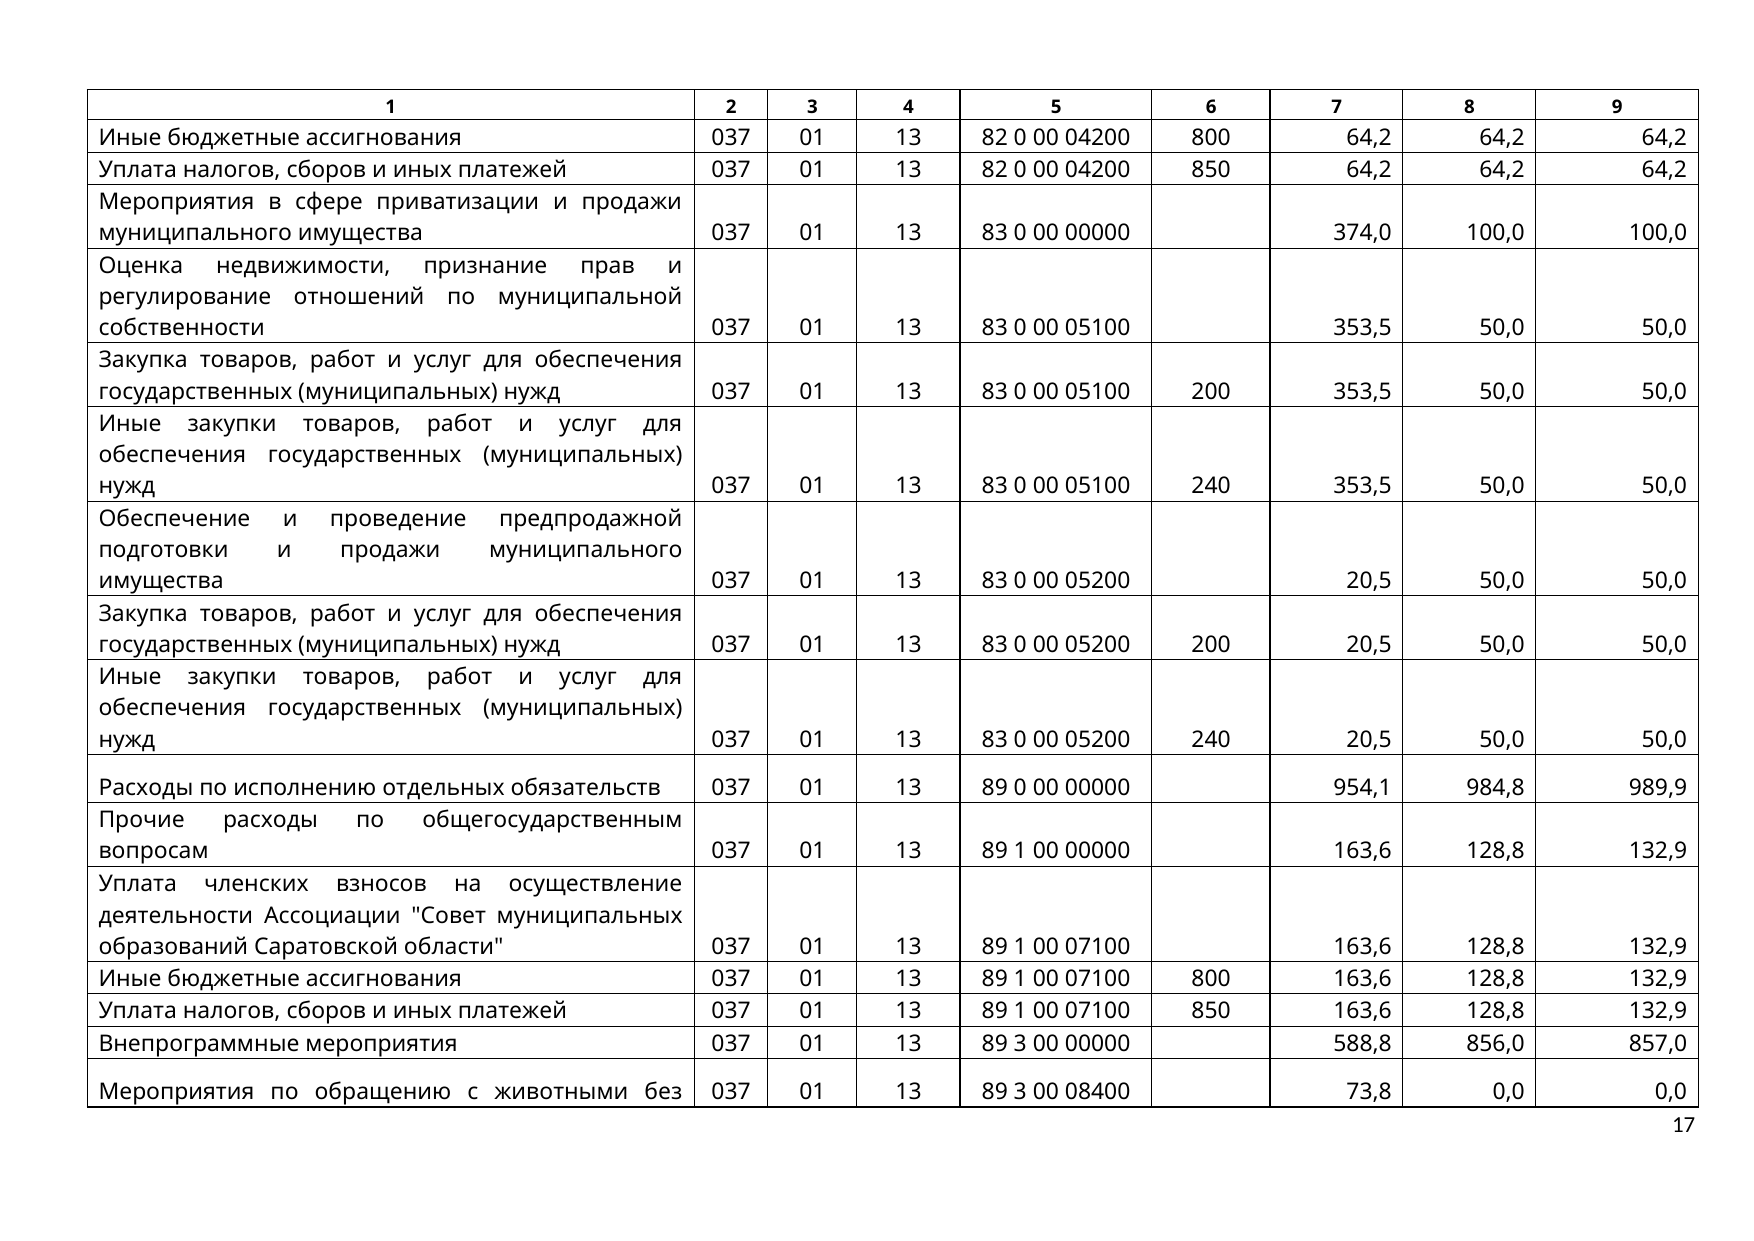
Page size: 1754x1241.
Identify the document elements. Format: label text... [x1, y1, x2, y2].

table_cell 13 [857, 962, 959, 993]
table_cell 353,5 [1271, 407, 1402, 501]
table_cell 50,0 [1403, 596, 1535, 659]
table_cell 20,5 [1271, 596, 1402, 659]
table_header 6 [1152, 90, 1269, 119]
table_header 8 [1403, 90, 1535, 119]
table_cell 13 [857, 867, 959, 961]
table_cell 037 [695, 120, 767, 152]
table_cell 240 [1152, 660, 1269, 754]
table_cell 01 [768, 867, 856, 961]
table_cell 13 [857, 1027, 959, 1058]
table_cell 50,0 [1536, 407, 1698, 501]
table_cell 037 [695, 755, 767, 802]
table_cell 856,0 [1403, 1027, 1535, 1058]
table_cell 01 [768, 994, 856, 1026]
table_header 3 [768, 90, 856, 119]
table_cell 037 [695, 1027, 767, 1058]
table_cell 353,5 [1271, 249, 1402, 342]
table_cell 13 [857, 407, 959, 501]
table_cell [88, 1059, 694, 1106]
table_cell 50,0 [1403, 407, 1535, 501]
table_cell 240 [1152, 407, 1269, 501]
table_cell 01 [768, 407, 856, 501]
table_cell 01 [768, 343, 856, 406]
table_cell 89 1 00 07100 [961, 962, 1151, 993]
table_cell 50,0 [1536, 596, 1698, 659]
table_cell [1152, 249, 1269, 342]
table_cell Оценка недвижимости, признание прав и регулирование отношений по муниципальной собственности [88, 249, 694, 342]
table_cell 01 [768, 502, 856, 595]
table_cell Расходы по исполнению отдельных обязательств [88, 755, 694, 802]
table_cell 132,9 [1536, 994, 1698, 1026]
table_cell 89 1 00 00000 [961, 803, 1151, 866]
table_cell 037 [695, 153, 767, 184]
table_cell [1152, 502, 1269, 595]
table_cell 01 [768, 803, 856, 866]
table_cell 13 [857, 1059, 959, 1106]
table_cell 800 [1152, 962, 1269, 993]
table_cell 83 0 00 05100 [961, 249, 1151, 342]
table_cell 800 [1152, 120, 1269, 152]
table_cell 163,6 [1271, 867, 1402, 961]
table_cell 83 0 00 00000 [961, 185, 1151, 247]
table_cell 353,5 [1271, 343, 1402, 406]
table_cell 132,9 [1536, 962, 1698, 993]
table_cell 037 [695, 660, 767, 754]
table_cell 50,0 [1403, 502, 1535, 595]
table_cell 01 [768, 153, 856, 184]
table_cell 83 0 00 05200 [961, 660, 1151, 754]
table_cell 989,9 [1536, 755, 1698, 802]
table_cell [1152, 755, 1269, 802]
table_cell Закупка товаров, работ и услуг для обеспечения государственных (муниципальных) нужд [88, 343, 694, 406]
table_cell 13 [857, 185, 959, 247]
table_cell 01 [768, 1027, 856, 1058]
table_cell 037 [695, 962, 767, 993]
table_header 2 [695, 90, 767, 119]
table_cell 64,2 [1271, 120, 1402, 152]
table_cell 13 [857, 803, 959, 866]
table_cell 50,0 [1403, 249, 1535, 342]
table_cell [1152, 1059, 1269, 1106]
table_cell 01 [768, 755, 856, 802]
table_cell 163,6 [1271, 962, 1402, 993]
table_cell 163,6 [1271, 994, 1402, 1026]
table_cell [1152, 803, 1269, 866]
table_cell Закупка товаров, работ и услуг для обеспечения государственных (муниципальных) нужд [88, 596, 694, 659]
table_cell 13 [857, 120, 959, 152]
table_cell 20,5 [1271, 660, 1402, 754]
table_cell 64,2 [1403, 153, 1535, 184]
table_cell 13 [857, 755, 959, 802]
table_cell Уплата налогов, сборов и иных платежей [88, 153, 694, 184]
table_cell 0,0 [1536, 1059, 1698, 1106]
table_cell 13 [857, 249, 959, 342]
table_cell 50,0 [1536, 502, 1698, 595]
table_cell 037 [695, 1059, 767, 1106]
table_cell 89 1 00 07100 [961, 994, 1151, 1026]
table_cell 13 [857, 596, 959, 659]
table_cell Иные бюджетные ассигнования [88, 120, 694, 152]
table_cell 037 [695, 407, 767, 501]
table_cell 01 [768, 249, 856, 342]
table_cell Иные бюджетные ассигнования [88, 962, 694, 993]
table_cell 132,9 [1536, 803, 1698, 866]
table_cell Уплата членских взносов на осуществление деятельности Ассоциации "Совет муниципальных образований Саратовской области" [88, 867, 694, 961]
table_cell 82 0 00 04200 [961, 120, 1151, 152]
table_cell 01 [768, 962, 856, 993]
table_cell 64,2 [1536, 153, 1698, 184]
table_cell 037 [695, 596, 767, 659]
table_cell 037 [695, 343, 767, 406]
table_cell 100,0 [1403, 185, 1535, 247]
table_cell 50,0 [1536, 249, 1698, 342]
table_header 1 [88, 90, 694, 119]
table_cell 20,5 [1271, 502, 1402, 595]
table_cell 037 [695, 994, 767, 1026]
table_cell 13 [857, 502, 959, 595]
table_cell 200 [1152, 596, 1269, 659]
table_cell 64,2 [1403, 120, 1535, 152]
table_cell 128,8 [1403, 867, 1535, 961]
table_cell 50,0 [1403, 343, 1535, 406]
table_cell Иные закупки товаров, работ и услуг для обеспечения государственных (муниципальных) нужд [88, 407, 694, 501]
table_cell 0,0 [1403, 1059, 1535, 1106]
table_cell [1152, 1027, 1269, 1058]
table_cell 01 [768, 596, 856, 659]
table_cell [1152, 185, 1269, 247]
table_cell 50,0 [1403, 660, 1535, 754]
table_cell Внепрограммные мероприятия [88, 1027, 694, 1058]
table_cell 83 0 00 05100 [961, 407, 1151, 501]
table_cell 163,6 [1271, 803, 1402, 866]
table_cell 01 [768, 660, 856, 754]
table_cell Мероприятия в сфере приватизации и продажи муниципального имущества [88, 185, 694, 247]
table_cell 89 1 00 07100 [961, 867, 1151, 961]
table_cell 037 [695, 803, 767, 866]
table_cell 50,0 [1536, 660, 1698, 754]
table_cell 850 [1152, 994, 1269, 1026]
table_cell 037 [695, 502, 767, 595]
table_cell 128,8 [1403, 803, 1535, 866]
table_cell 13 [857, 660, 959, 754]
table_cell 89 3 00 08400 [961, 1059, 1151, 1106]
table_cell 132,9 [1536, 867, 1698, 961]
table_cell 954,1 [1271, 755, 1402, 802]
table_cell 89 3 00 00000 [961, 1027, 1151, 1058]
table_cell 83 0 00 05200 [961, 502, 1151, 595]
table_cell 50,0 [1536, 343, 1698, 406]
table_cell Прочие расходы по общегосударственным вопросам [88, 803, 694, 866]
table_cell 83 0 00 05200 [961, 596, 1151, 659]
table_cell 128,8 [1403, 994, 1535, 1026]
table_header 5 [961, 90, 1151, 119]
table_cell 89 0 00 00000 [961, 755, 1151, 802]
table_cell 13 [857, 994, 959, 1026]
table_cell 73,8 [1271, 1059, 1402, 1106]
table_cell [1152, 867, 1269, 961]
table_cell Обеспечение и проведение предпродажной подготовки и продажи муниципального имущества [88, 502, 694, 595]
table_header 9 [1536, 90, 1698, 119]
table_cell 83 0 00 05100 [961, 343, 1151, 406]
table_cell 01 [768, 185, 856, 247]
table_cell 857,0 [1536, 1027, 1698, 1058]
table_cell 374,0 [1271, 185, 1402, 247]
table_cell 01 [768, 120, 856, 152]
table_cell Уплата налогов, сборов и иных платежей [88, 994, 694, 1026]
table_cell 100,0 [1536, 185, 1698, 247]
table_header 4 [857, 90, 959, 119]
table_cell Иные закупки товаров, работ и услуг для обеспечения государственных (муниципальных) нужд [88, 660, 694, 754]
table_cell 13 [857, 343, 959, 406]
table_cell 037 [695, 249, 767, 342]
table_cell 64,2 [1536, 120, 1698, 152]
table_cell 128,8 [1403, 962, 1535, 993]
table_cell 64,2 [1271, 153, 1402, 184]
table_cell 037 [695, 185, 767, 247]
table_header 7 [1271, 90, 1402, 119]
table_cell 13 [857, 153, 959, 184]
table_cell 037 [695, 867, 767, 961]
table_cell 984,8 [1403, 755, 1535, 802]
table_cell 850 [1152, 153, 1269, 184]
table_cell 01 [768, 1059, 856, 1106]
table_cell 588,8 [1271, 1027, 1402, 1058]
table_cell 200 [1152, 343, 1269, 406]
table_cell 82 0 00 04200 [961, 153, 1151, 184]
